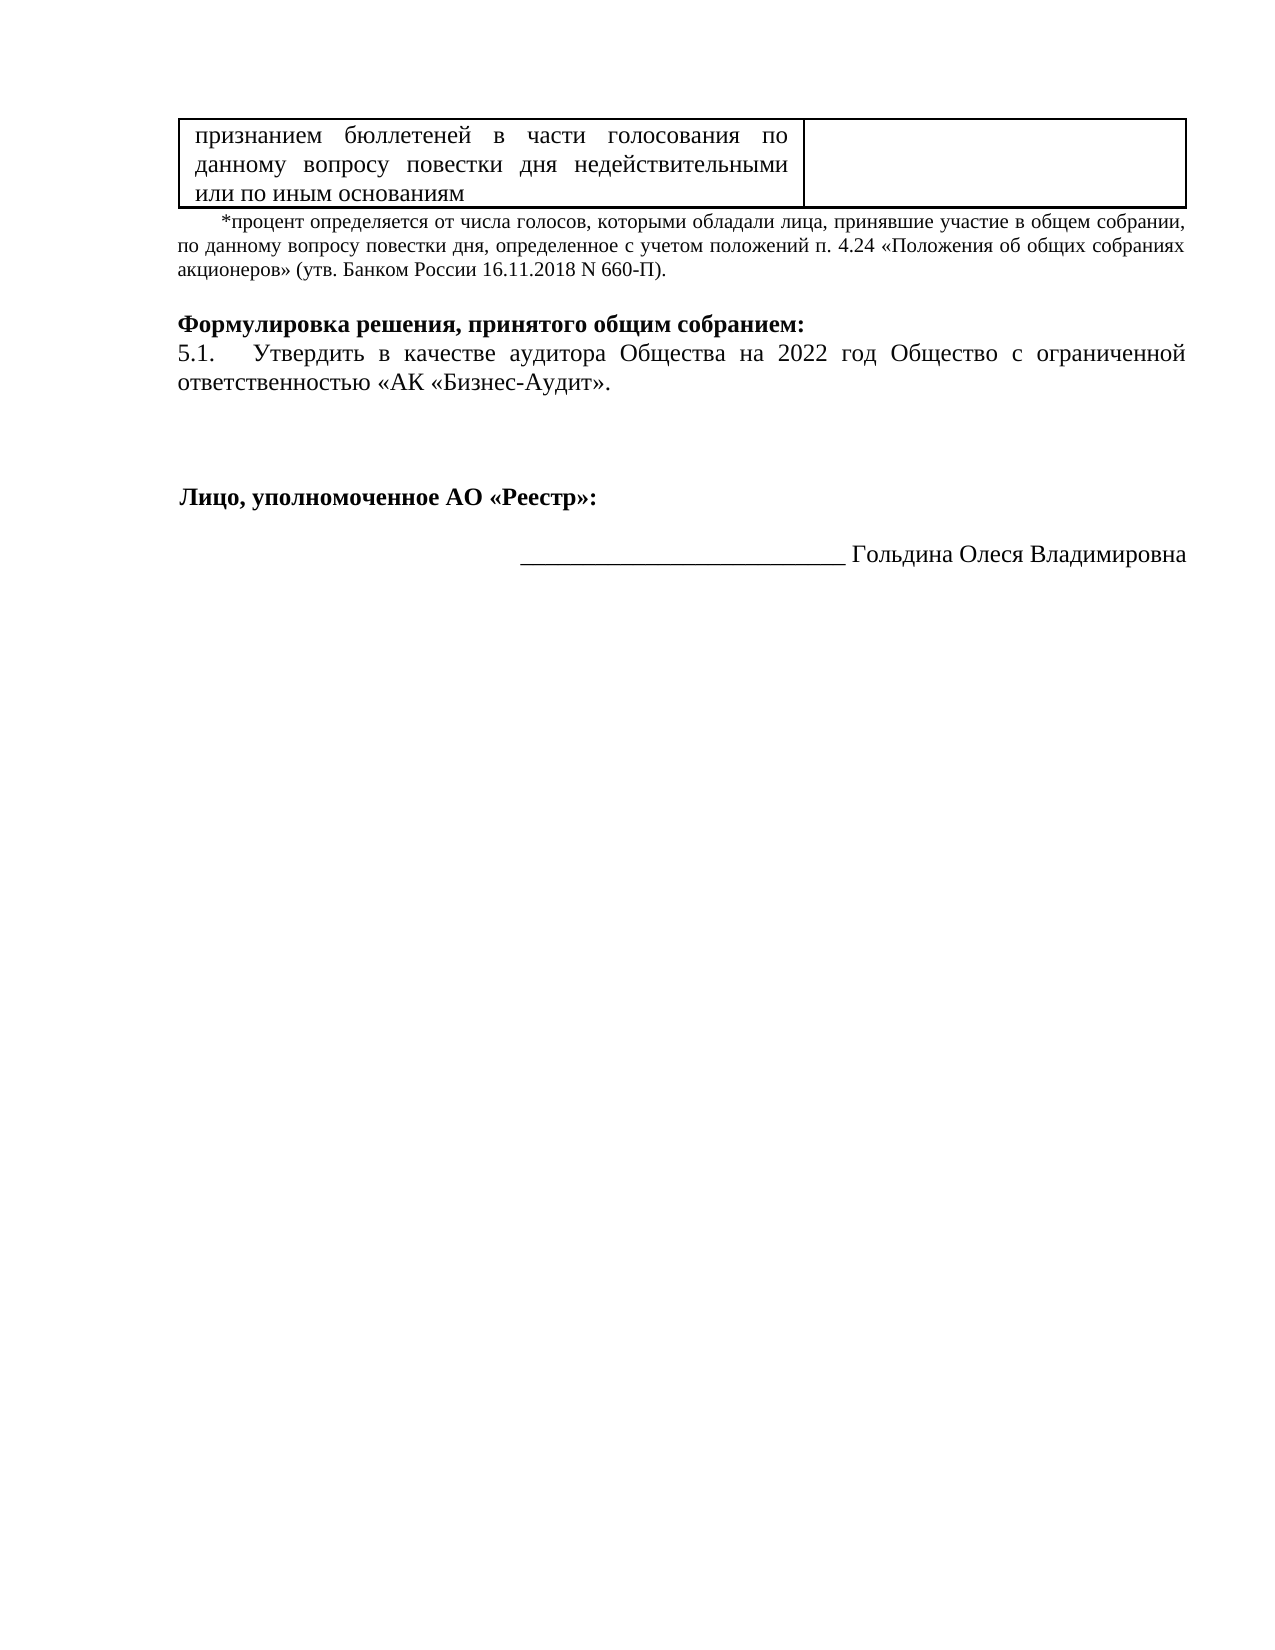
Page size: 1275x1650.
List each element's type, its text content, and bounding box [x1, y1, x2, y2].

text *процент определяется от числа голосов, которыми обладали лица, принявшие участие в общем собрании, по данному вопросу повестки дня, определенное с учетом положений п. 4.24 «Положения об общих собраниях акционеров» (утв. Банком России 16.11.2018 N 660-П). [177, 208, 1186, 281]
table_cell 0 [805, 120, 1185, 206]
text Формулировка решения, принятого общим собранием: [177, 309, 1186, 338]
text __________________________ Гольдина Олеся Владимировна [177, 539, 1186, 568]
table_header Лицо, уполномоченное АО «Реестр»: [178, 482, 1177, 511]
list Утвердить в качестве аудитора Общества на 2022 год Общество с ограниченной ответственностью «АК «Бизнес-Аудит». [177, 338, 1186, 396]
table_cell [180, 120, 803, 206]
